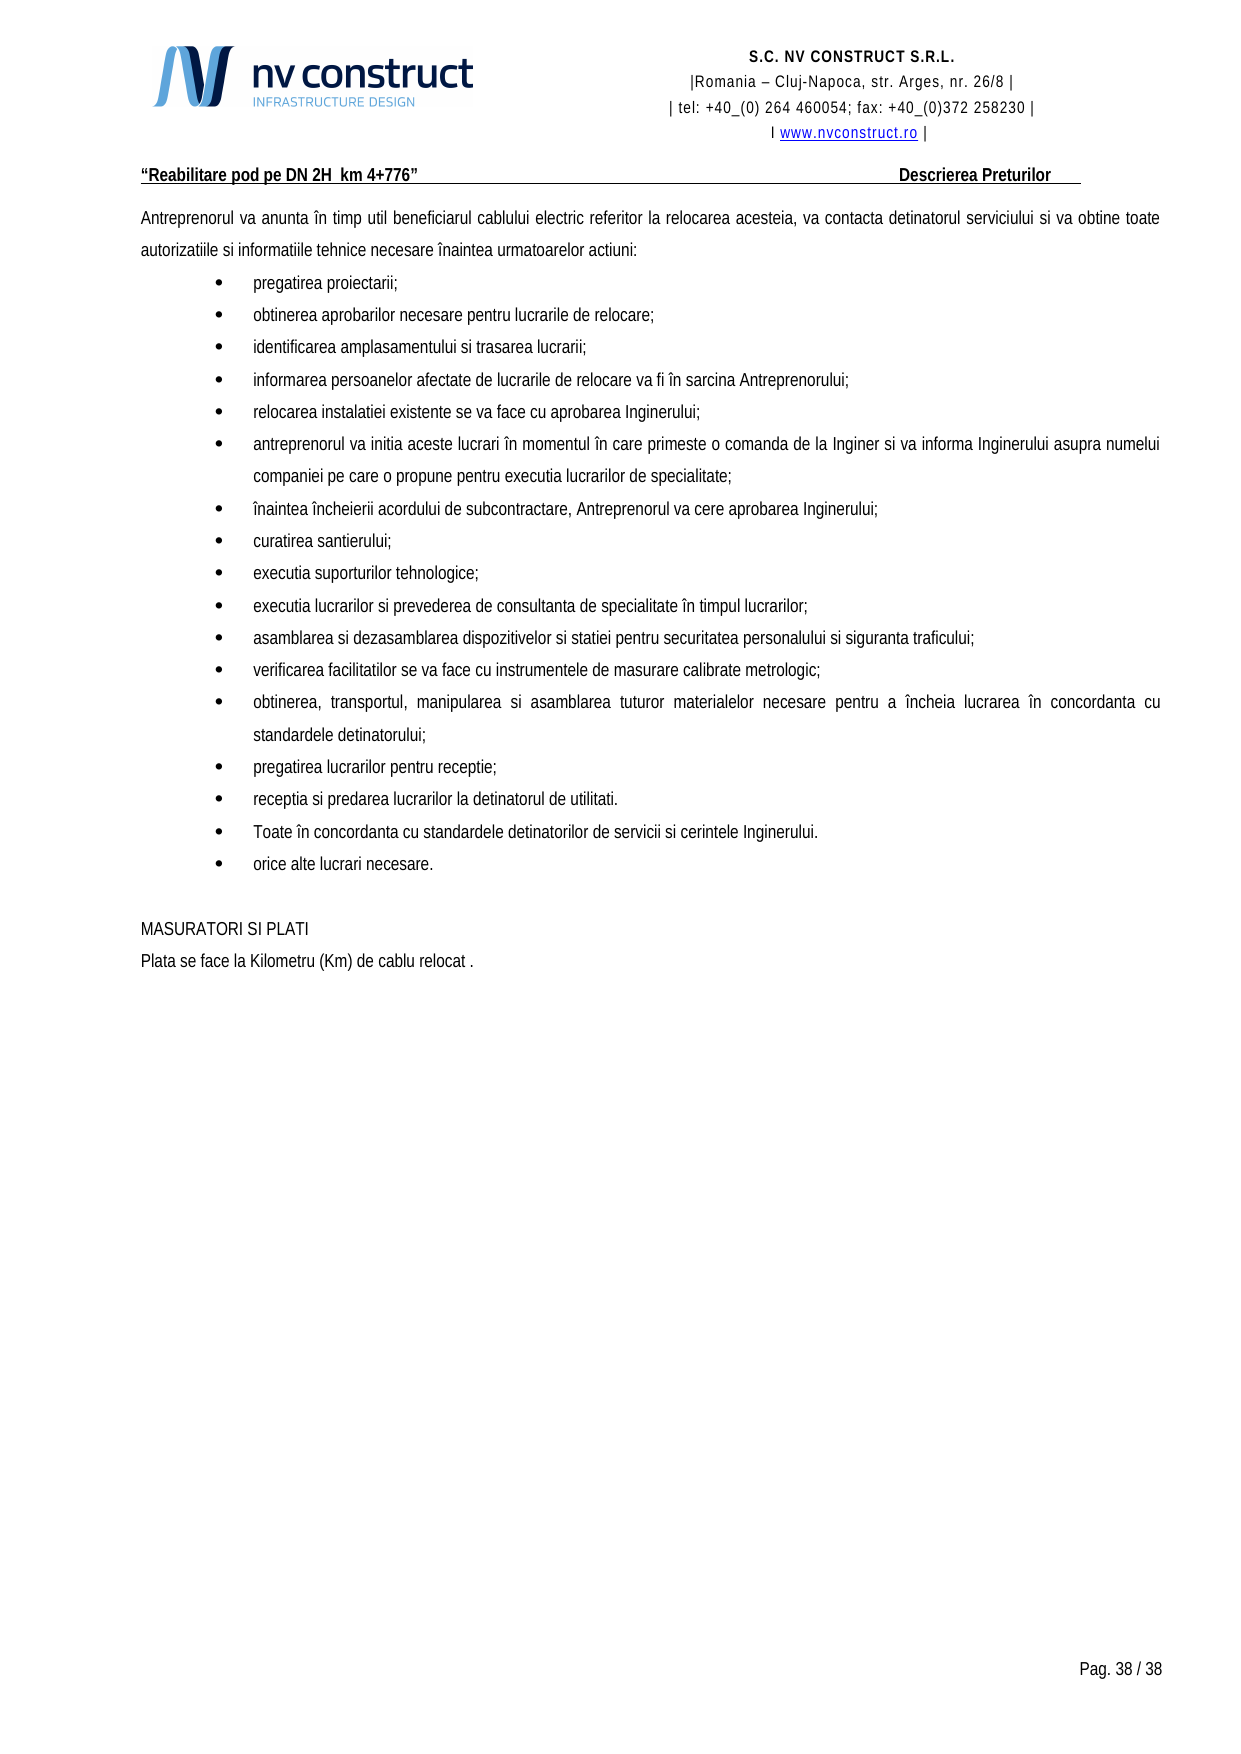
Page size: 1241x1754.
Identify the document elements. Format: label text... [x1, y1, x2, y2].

list pregatirea lucrarilor pentru receptie; [216, 756, 1162, 777]
list informarea persoanelor afectate de lucrarile de relocare va fi în sarcina Antreprenorului; [216, 368, 1162, 390]
list relocarea instalatiei existente se va face cu aprobarea Inginerului; [216, 401, 1162, 422]
list obtinerea aprobarilor necesare pentru lucrarile de relocare; [216, 304, 1162, 325]
text MASURATORI SI PLATI [141, 917, 1162, 939]
list identificarea amplasamentului si trasarea lucrarii; [216, 336, 1162, 358]
list orice alte lucrari necesare. [216, 853, 1162, 874]
list verificarea facilitatilor se va face cu instrumentele de masurare calibrate metrologic; [216, 659, 1162, 681]
text Plata se face la Kilometru (Km) de cablu relocat . [141, 950, 1162, 971]
list obtinerea, transportul, manipularea si asamblarea tuturor materialelor necesare pentru a încheia lucrarea în concordanta cu standardele detinatorului; [216, 691, 1162, 745]
list executia lucrarilor si prevederea de consultanta de specialitate în timpul lucrarilor; [216, 594, 1162, 616]
list asamblarea si dezasamblarea dispozitivelor si statiei pentru securitatea personalului si siguranta traficului; [216, 627, 1162, 648]
text Antreprenorul va anunta în timp util beneficiarul cablului electric referitor la relocarea acesteia, va contacta detinatorul serviciului si va obtine toate autorizatiile si informatiile tehnice necesare înaintea urmatoarelor actiuni: [141, 207, 1162, 261]
picture [151, 46, 474, 107]
list pregatirea proiectarii; [216, 272, 1162, 293]
list curatirea santierului; [216, 530, 1162, 551]
list Toate în concordanta cu standardele detinatorilor de servicii si cerintele Inginerului. [216, 821, 1162, 842]
list executia suporturilor tehnologice; [216, 562, 1162, 584]
list înaintea încheierii acordului de subcontractare, Antreprenorul va cere aprobarea Inginerului; [216, 498, 1162, 519]
list antreprenorul va initia aceste lucrari în momentul în care primeste o comanda de la Inginer si va informa Inginerului asupra numelui companiei pe care o propune pentru executia lucrarilor de specialitate; [216, 433, 1162, 487]
list receptia si predarea lucrarilor la detinatorul de utilitati. [216, 788, 1162, 810]
